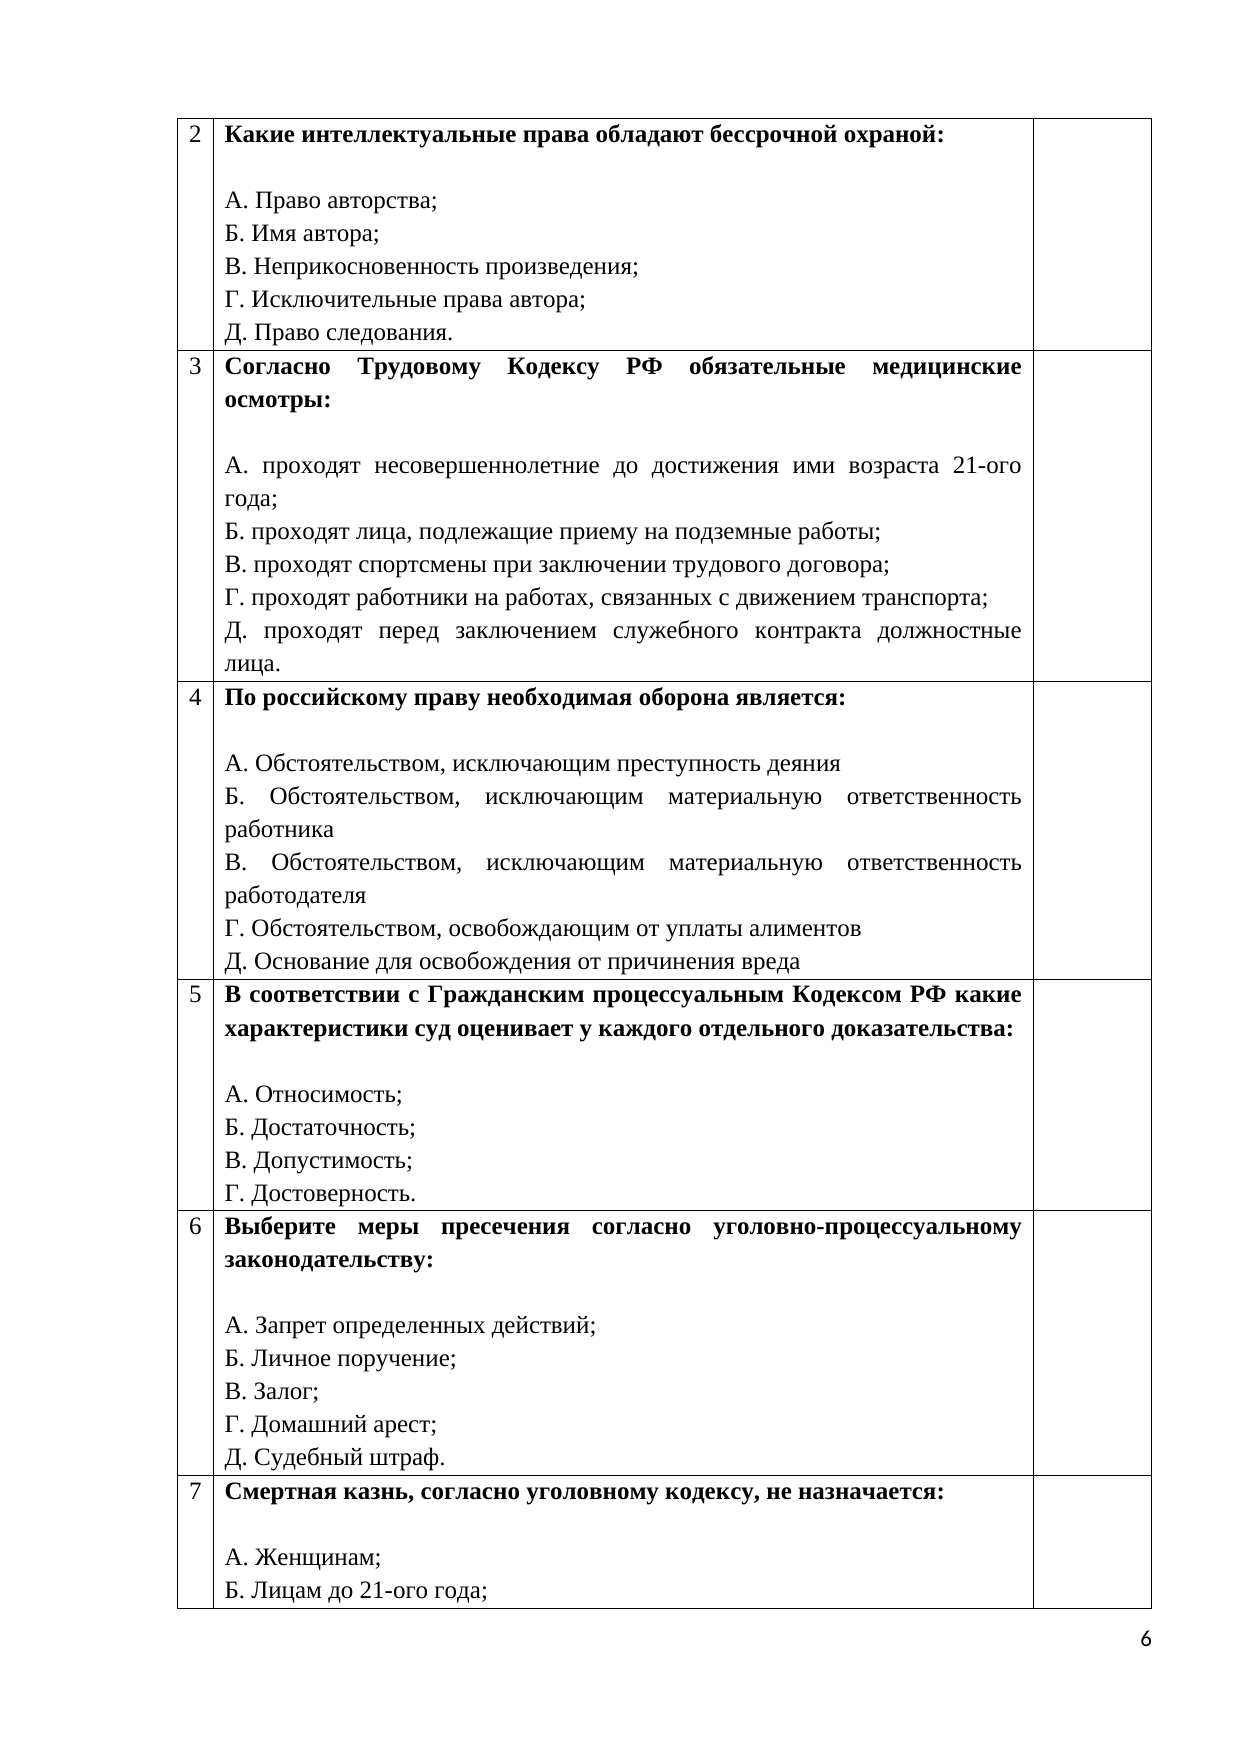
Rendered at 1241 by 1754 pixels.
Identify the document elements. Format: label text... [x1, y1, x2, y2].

table_cell 4 [178, 682, 213, 978]
table_cell [1034, 119, 1151, 350]
table_cell 7 [178, 1476, 213, 1608]
table_cell [1034, 1211, 1151, 1475]
table_cell [1034, 682, 1151, 978]
table_cell В соответствии с Гражданским процессуальным Кодексом РФ какие характеристики суд оценивает у каждого отдельного доказательства: А. Относимость; Б. Достаточность; В. Допустимость; Г. Достоверность. [214, 980, 1033, 1210]
table_cell 2 [178, 119, 213, 350]
table_cell Какие интеллектуальные права обладают бессрочной охраной: А. Право авторства; Б. Имя автора; В. Неприкосновенность произведения; Г. Исключительные права автора; Д. Право следования. [214, 119, 1033, 350]
table_cell По российскому праву необходимая оборона является: А. Обстоятельством, исключающим преступность деяния Б. Обстоятельством, исключающим материальную ответственность работника В. Обстоятельством, исключающим материальную ответственность работодателя Г. Обстоятельством, освобождающим от уплаты алиментов Д. Основание для освобождения от причинения вреда [214, 682, 1033, 978]
table_cell [1034, 1476, 1151, 1608]
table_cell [214, 1476, 1033, 1608]
table_cell Выберите меры пресечения согласно уголовно-процессуальному законодательству: А. Запрет определенных действий; Б. Личное поручение; В. Залог; Г. Домашний арест; Д. Судебный штраф. [214, 1211, 1033, 1475]
table_cell [1034, 980, 1151, 1210]
table_cell Согласно Трудовому Кодексу РФ обязательные медицинские осмотры: А. проходят несовершеннолетние до достижения ими возраста 21-ого года; Б. проходят лица, подлежащие приему на подземные работы; В. проходят спортсмены при заключении трудового договора; Г. проходят работники на работах, связанных с движением транспорта; Д. проходят перед заключением служебного контракта должностные лица. [214, 351, 1033, 681]
table_cell 6 [178, 1211, 213, 1475]
table_cell 3 [178, 351, 213, 681]
table_cell [1034, 351, 1151, 681]
table_cell 5 [178, 980, 213, 1210]
